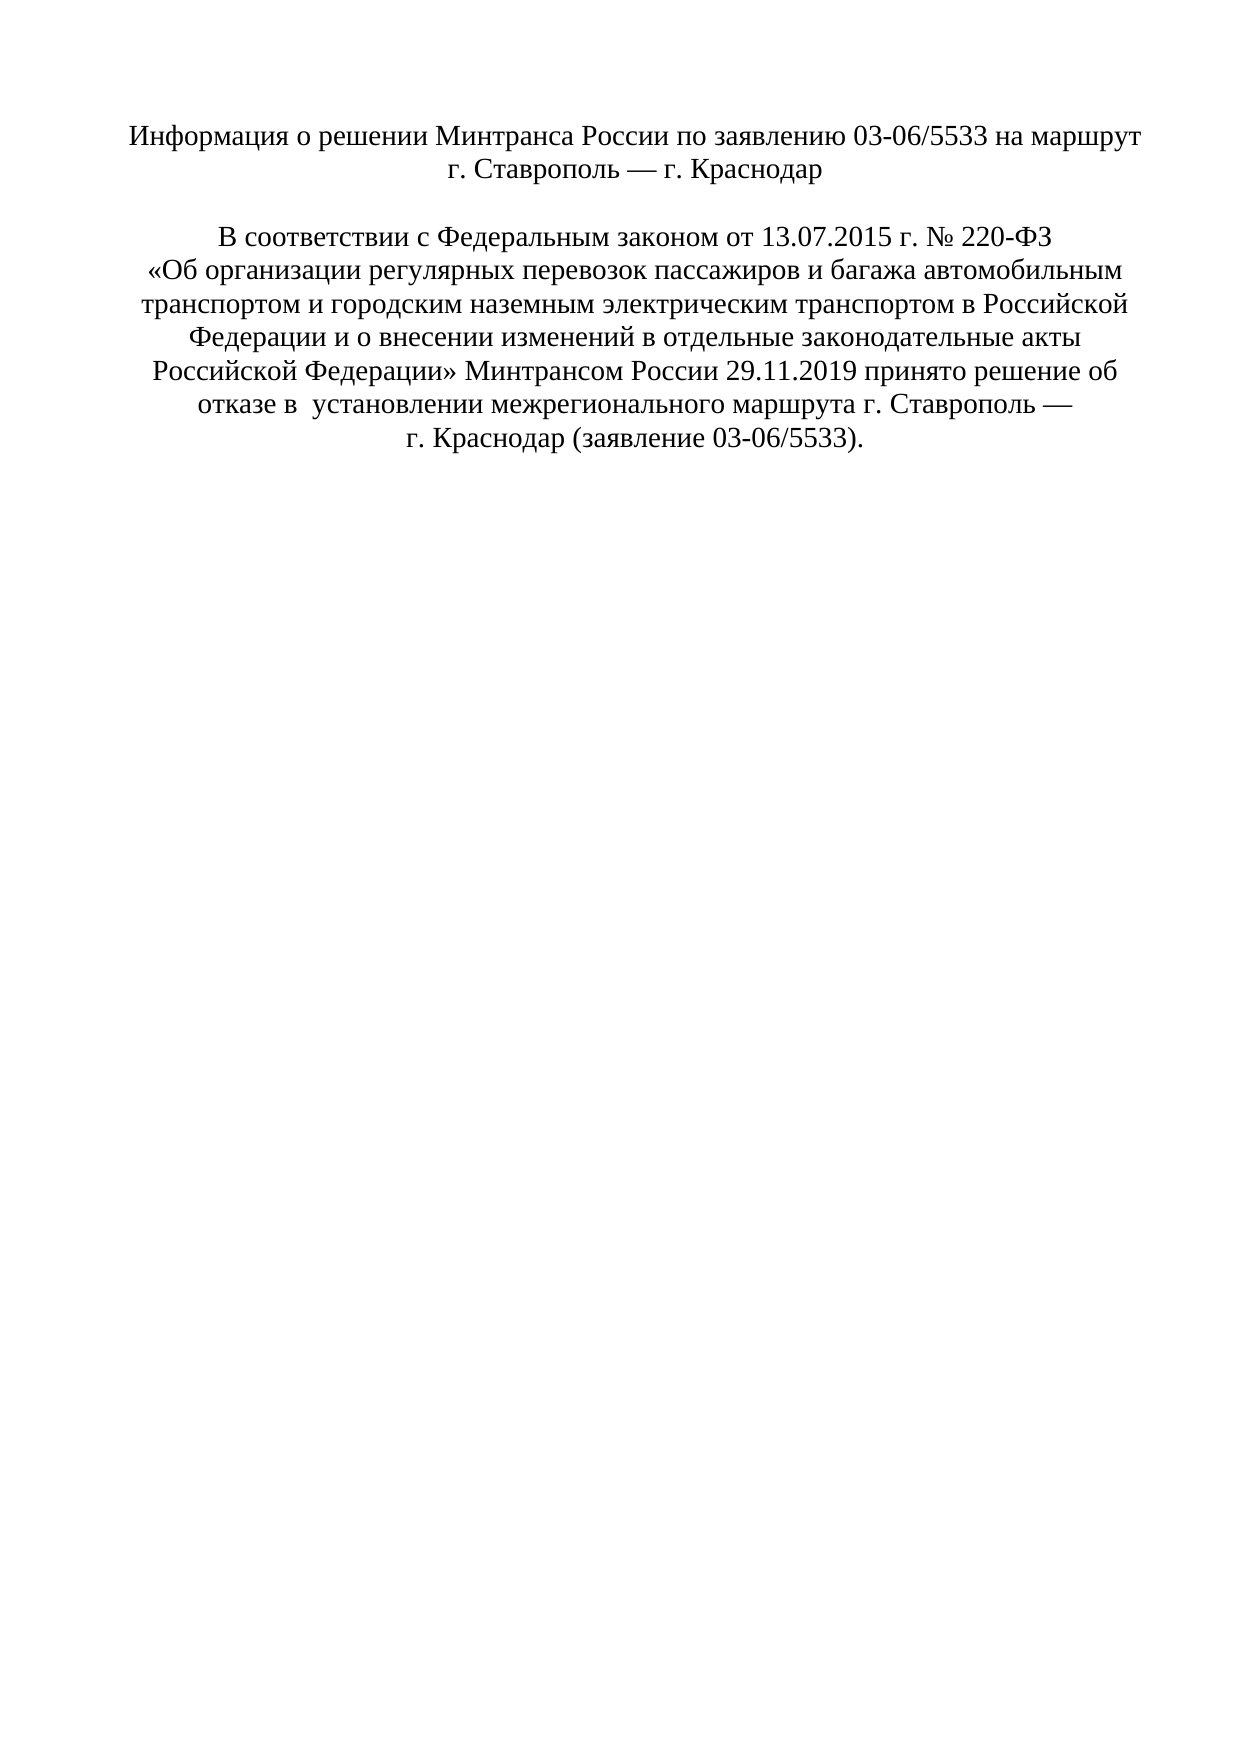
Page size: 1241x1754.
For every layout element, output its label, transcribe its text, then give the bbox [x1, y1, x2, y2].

text В соответствии с Федеральным законом от 13.07.2015 г. № 220-ФЗ «Об организации регулярных перевозок пассажиров и багажа автомобильным транспортом и городским наземным электрическим транспортом в Российской Федерации и о внесении изменений в отдельные законодательные акты Российской Федерации» Минтрансом России 29.11.2019 принято решение об отказе в установлении межрегионального маршрута г. Ставрополь — г. Краснодар (заявление 03-06/5533). [118, 219, 1152, 453]
text Информация о решении Минтранса России по заявлению 03-06/5533 на маршрут г. Ставрополь — г. Краснодар [118, 118, 1152, 185]
